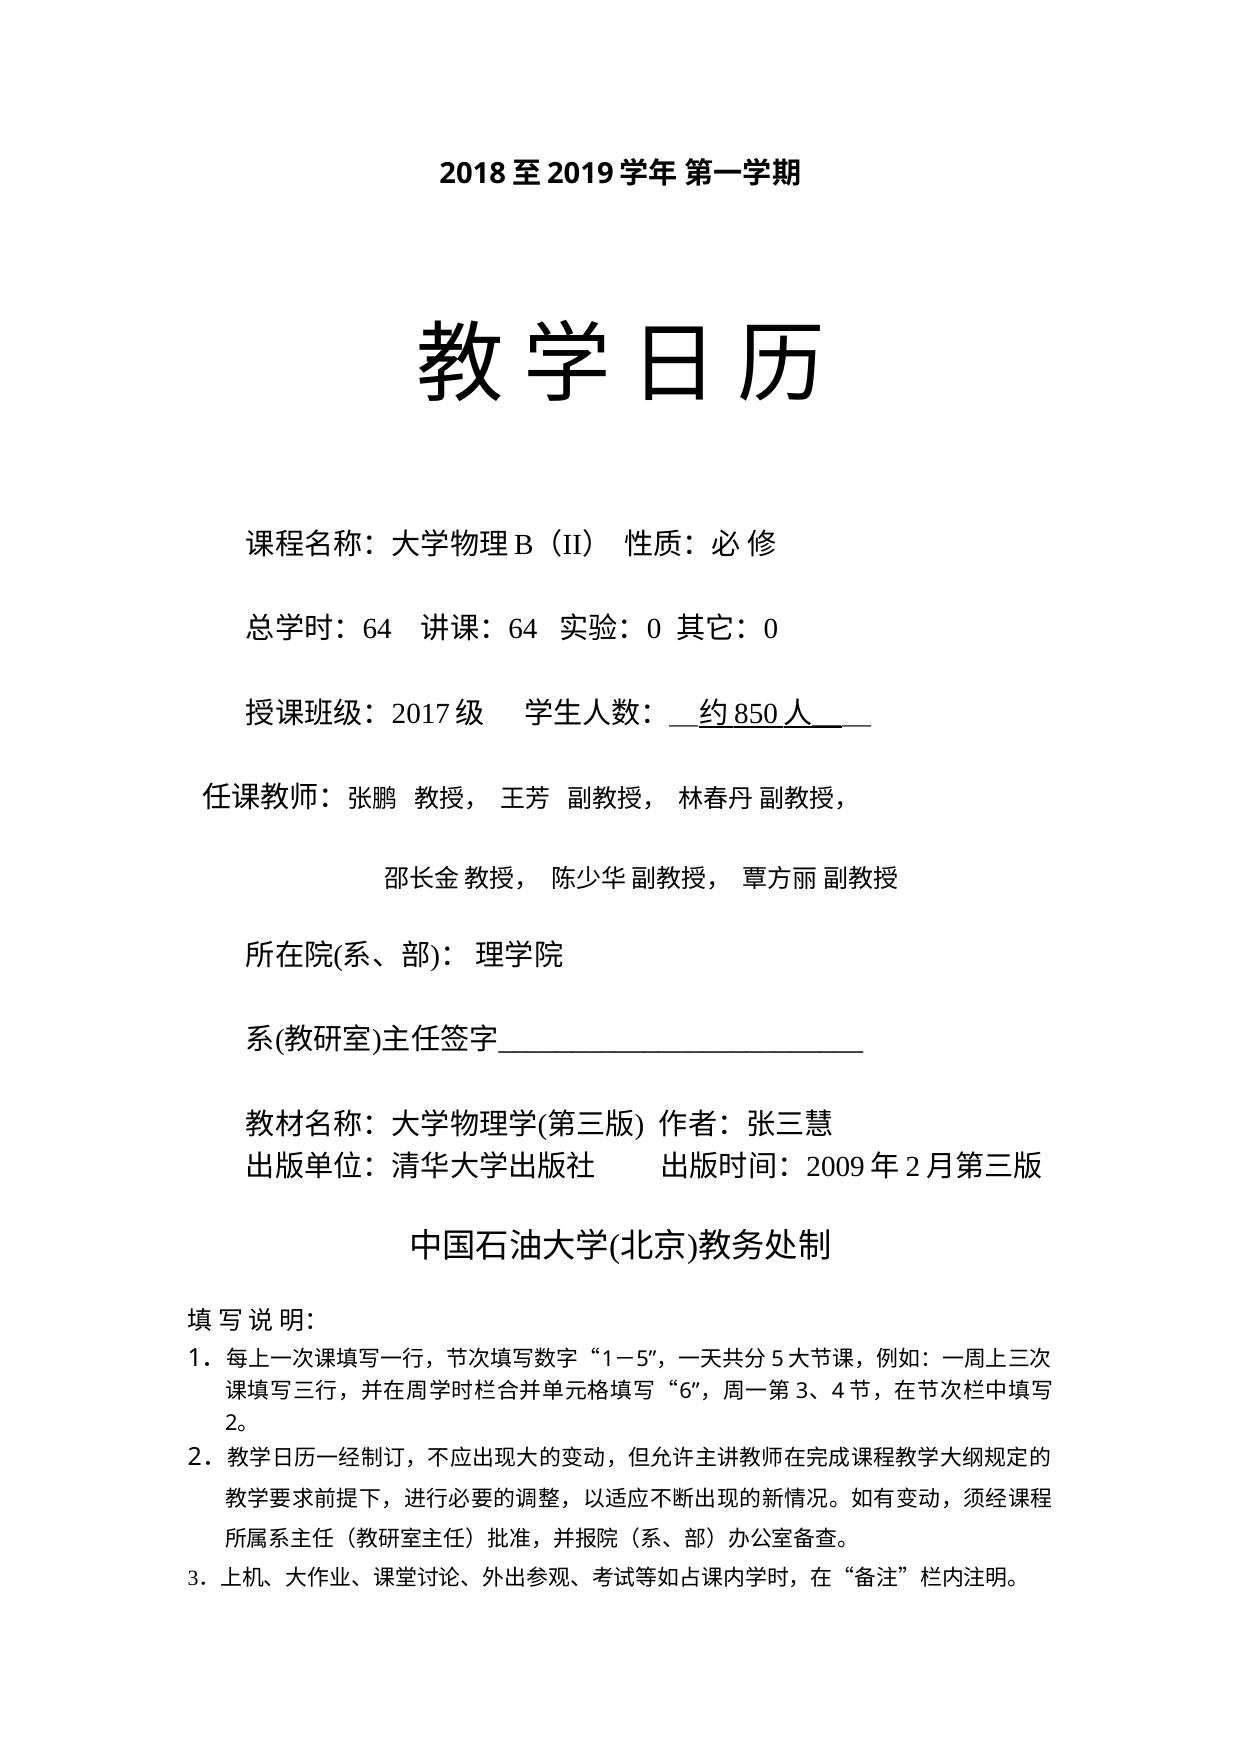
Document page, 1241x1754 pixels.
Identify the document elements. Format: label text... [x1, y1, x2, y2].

text 2．教学日历一经制订，不应出现大的变动，但允许主讲教师在完成课程教学大纲规定的教学要求前提下，进行必要的调整，以适应不断出现的新情况。如有变动，须经课程所属系主任（教研室主任）批准，并报院（系、部）办公室备查。 [187, 1437, 1053, 1552]
text 1．每上一次课填写一行，节次填写数字“1－5”，一天共分5大节课，例如：一周上三次课填写三行，并在周学时栏合并单元格填写“6”，周一第3、4节，在节次栏中填写2。 [187, 1337, 1053, 1437]
text 任课教师：张鹏 教授， 王芳 副教授， 林春丹 副教授， [165, 774, 1053, 816]
text 3．上机、大作业、课堂讨论、外出参观、考试等如占课内学时，在“备注”栏内注明。 [187, 1560, 1053, 1592]
text 填 写 说 明： [187, 1301, 1053, 1337]
text 系(教研室)主任签字_________________________ [187, 1016, 1053, 1058]
text 总学时：64 讲课：64 实验：0 其它：0 [187, 605, 1053, 647]
text 出版单位：清华大学出版社 出版时间：2009年2月第三版 [187, 1143, 1053, 1185]
text 课程名称：大学物理B（II） 性质：必 修 [187, 520, 1053, 563]
text 所在院(系、部)： 理学院 [187, 931, 1053, 973]
text 授课班级：2017级 学生人数：＿约850人＿＿ [187, 689, 1053, 732]
text 中国石油大学(北京)教务处制 [187, 1218, 1053, 1267]
text 邵长金 教授， 陈少华 副教授， 覃方丽 副教授 [384, 859, 1053, 895]
text 2018至2019学年 第一学期 [187, 150, 1053, 192]
text 教 学 日 历 [187, 293, 1053, 420]
text 教材名称：大学物理学(第三版) 作者：张三慧 [187, 1100, 1053, 1143]
